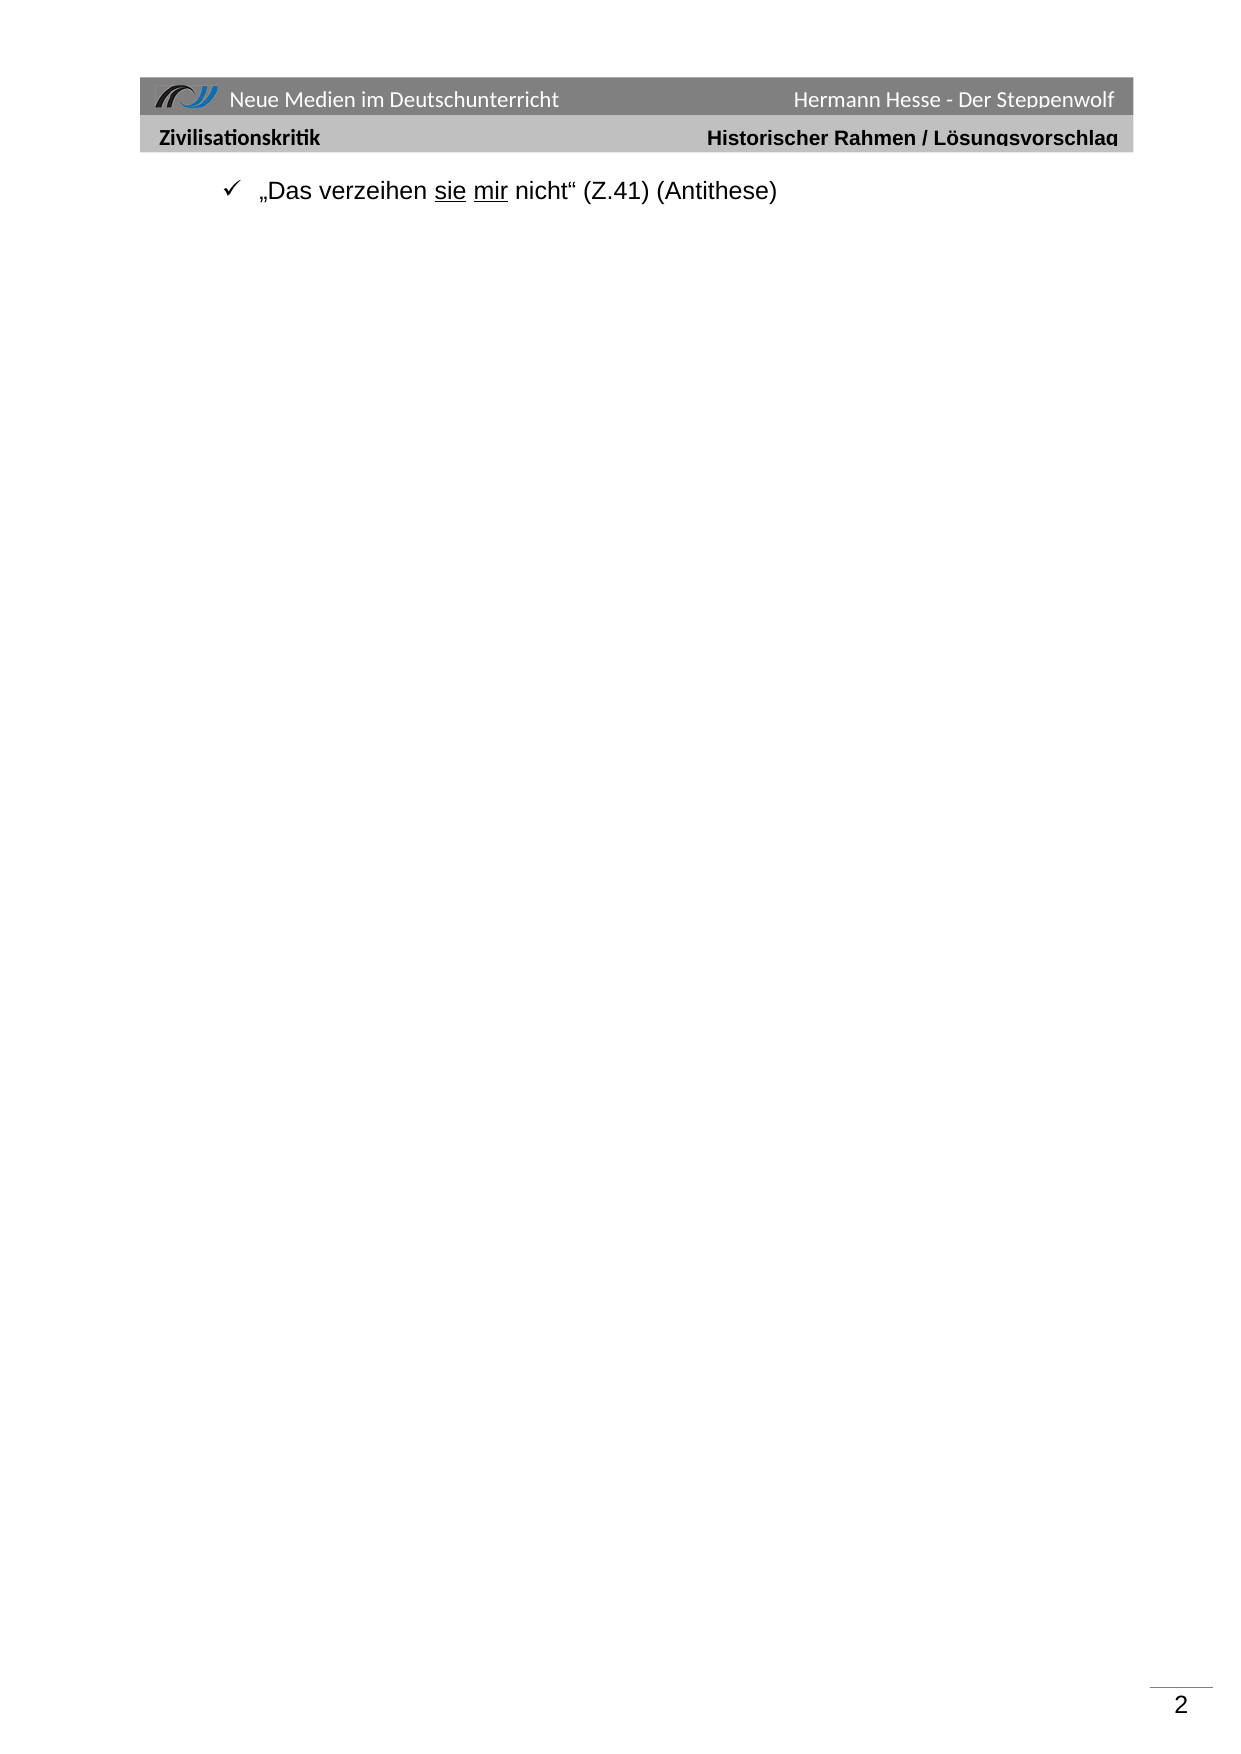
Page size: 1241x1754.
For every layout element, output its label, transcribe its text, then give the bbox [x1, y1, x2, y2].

picture [155, 85, 218, 108]
list „Das verzeihen sie mir nicht“ (Z.41) (Antithese) [222, 118, 1122, 204]
